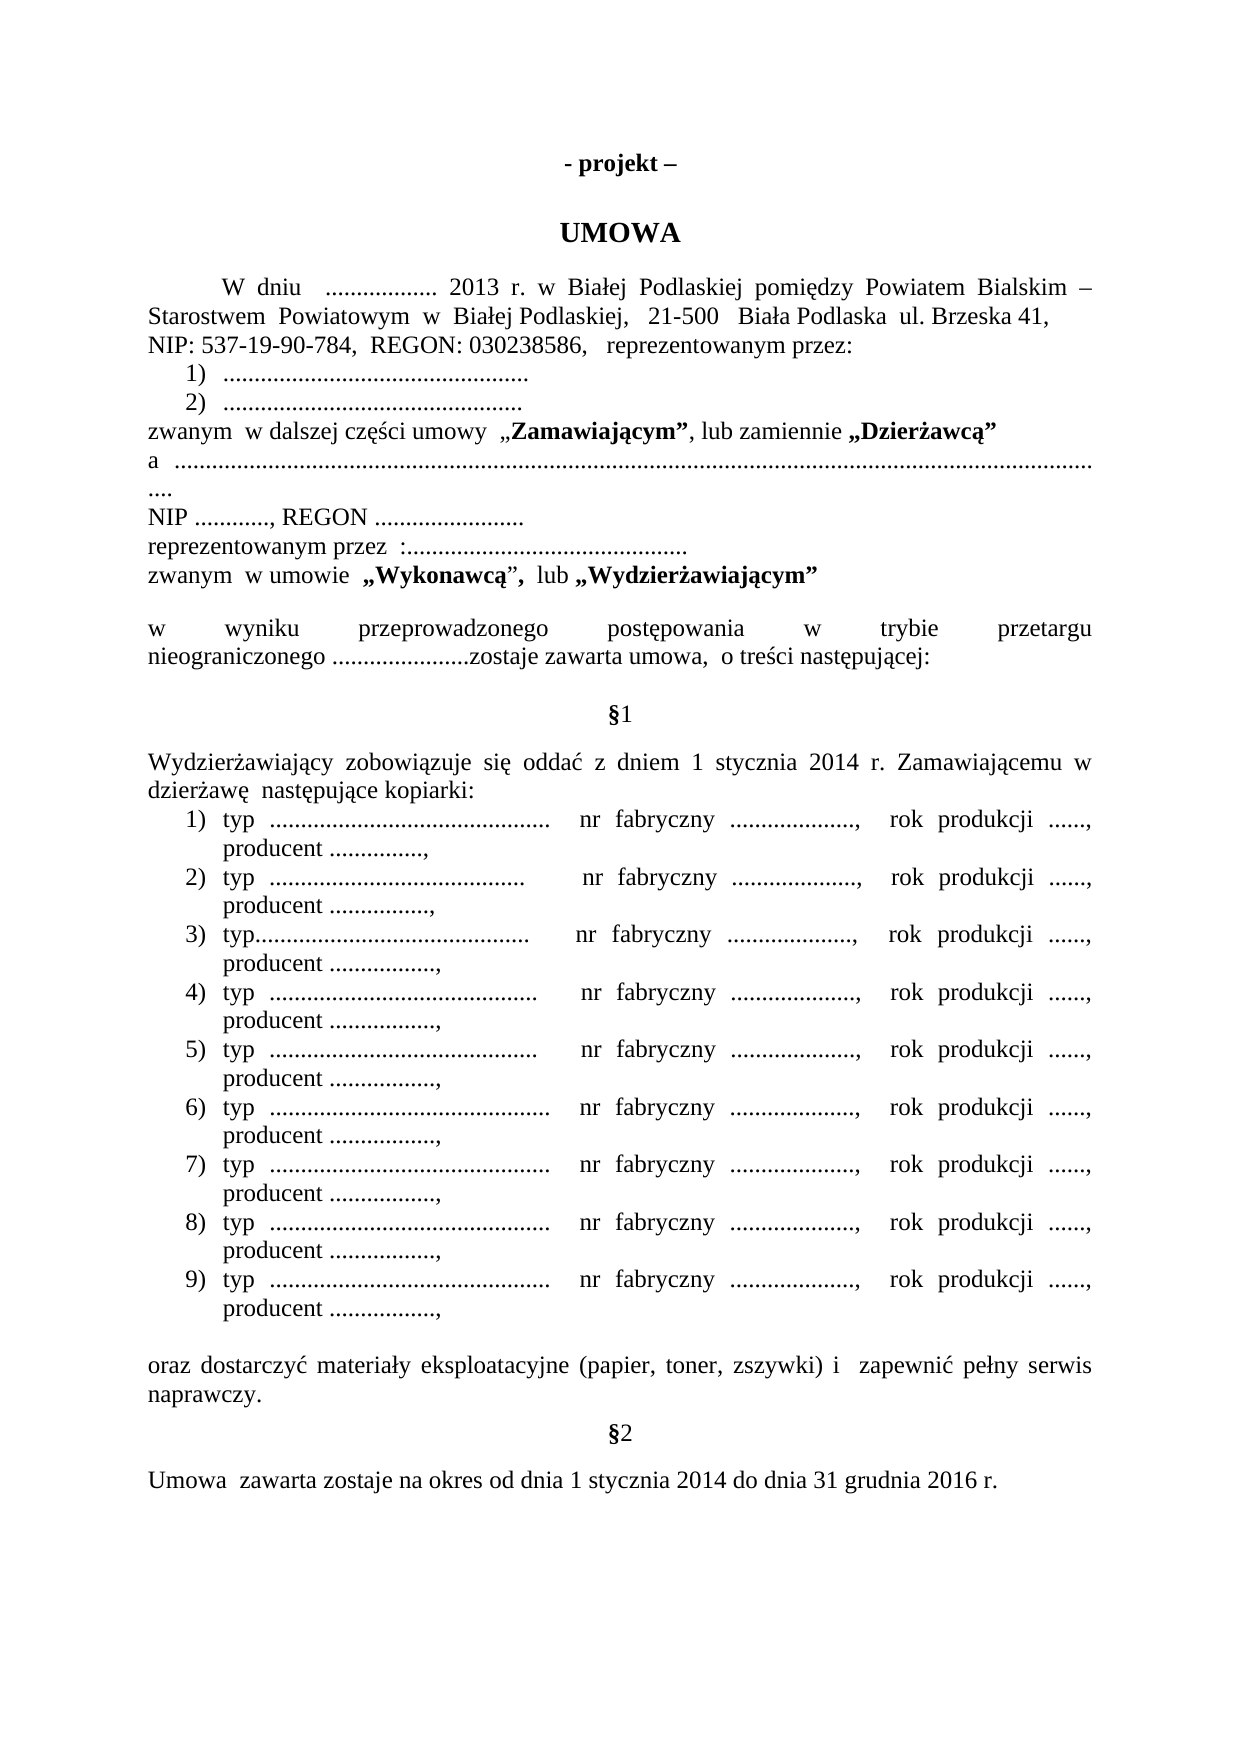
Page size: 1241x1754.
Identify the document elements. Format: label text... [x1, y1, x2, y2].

text reprezentowanym przez :............................................. [148, 531, 1093, 560]
list typ ............................................. nr fabryczny ...................., rok produkcji ......, producent ................., [185, 1092, 1093, 1149]
text oraz dostarczyć materiały eksploatacyjne (papier, toner, zszywki) i zapewnić pełny serwis naprawczy. [148, 1351, 1093, 1408]
title - projekt – [148, 148, 1093, 176]
list typ ............................................. nr fabryczny ...................., rok produkcji ......, producent ................., [185, 1207, 1093, 1264]
text w wyniku przeprowadzonego postępowania w trybie przetargu nieograniczonego ......................zostaje zawarta umowa, o treści następującej: [148, 613, 1093, 670]
list typ ............................................. nr fabryczny ...................., rok produkcji ......, producent ..............., [185, 804, 1093, 862]
list typ ........................................... nr fabryczny ...................., rok produkcji ......, producent ................., [185, 977, 1093, 1034]
text zwanym w umowie „Wykonawcą”, lub „Wydzierżawiającym” [148, 560, 1093, 588]
list typ ............................................. nr fabryczny ...................., rok produkcji ......, producent ................., [185, 1149, 1093, 1207]
text zwanym w dalszej części umowy „Zamawiającym”, lub zamiennie „Dzierżawcą” [148, 416, 1093, 445]
title UMOWA [148, 215, 1093, 248]
text NIP: 537-19-90-784, REGON: 030238586, reprezentowanym przez: [148, 330, 1093, 358]
text NIP ............, REGON ........................ [148, 502, 1093, 531]
text §1 [148, 699, 1093, 728]
text a ....................................................................................................................................................... [148, 445, 1093, 502]
text Umowa zawarta zostaje na okres od dnia 1 stycznia 2014 do dnia 31 grudnia 2016 r. [148, 1466, 1107, 1494]
text Wydzierżawiający zobowiązuje się oddać z dniem 1 stycznia 2014 r. Zamawiającemu w dzierżawę następujące kopiarki: [148, 747, 1093, 804]
list typ ........................................... nr fabryczny ...................., rok produkcji ......, producent ................., [185, 1034, 1093, 1092]
list ................................................. [185, 358, 1093, 387]
list ................................................ [185, 387, 1093, 416]
text W dniu .................. 2013 r. w Białej Podlaskiej pomiędzy Powiatem Bialskim – Starostwem Powiatowym w Białej Podlaskiej, 21-500 Biała Podlaska ul. Brzeska 41, [148, 272, 1093, 330]
list typ............................................ nr fabryczny ...................., rok produkcji ......, producent ................., [185, 919, 1093, 977]
list typ ......................................... nr fabryczny ...................., rok produkcji ......, producent ................, [185, 862, 1093, 919]
list typ ............................................. nr fabryczny ...................., rok produkcji ......, producent ................., [185, 1264, 1093, 1322]
text §2 [148, 1418, 1093, 1446]
